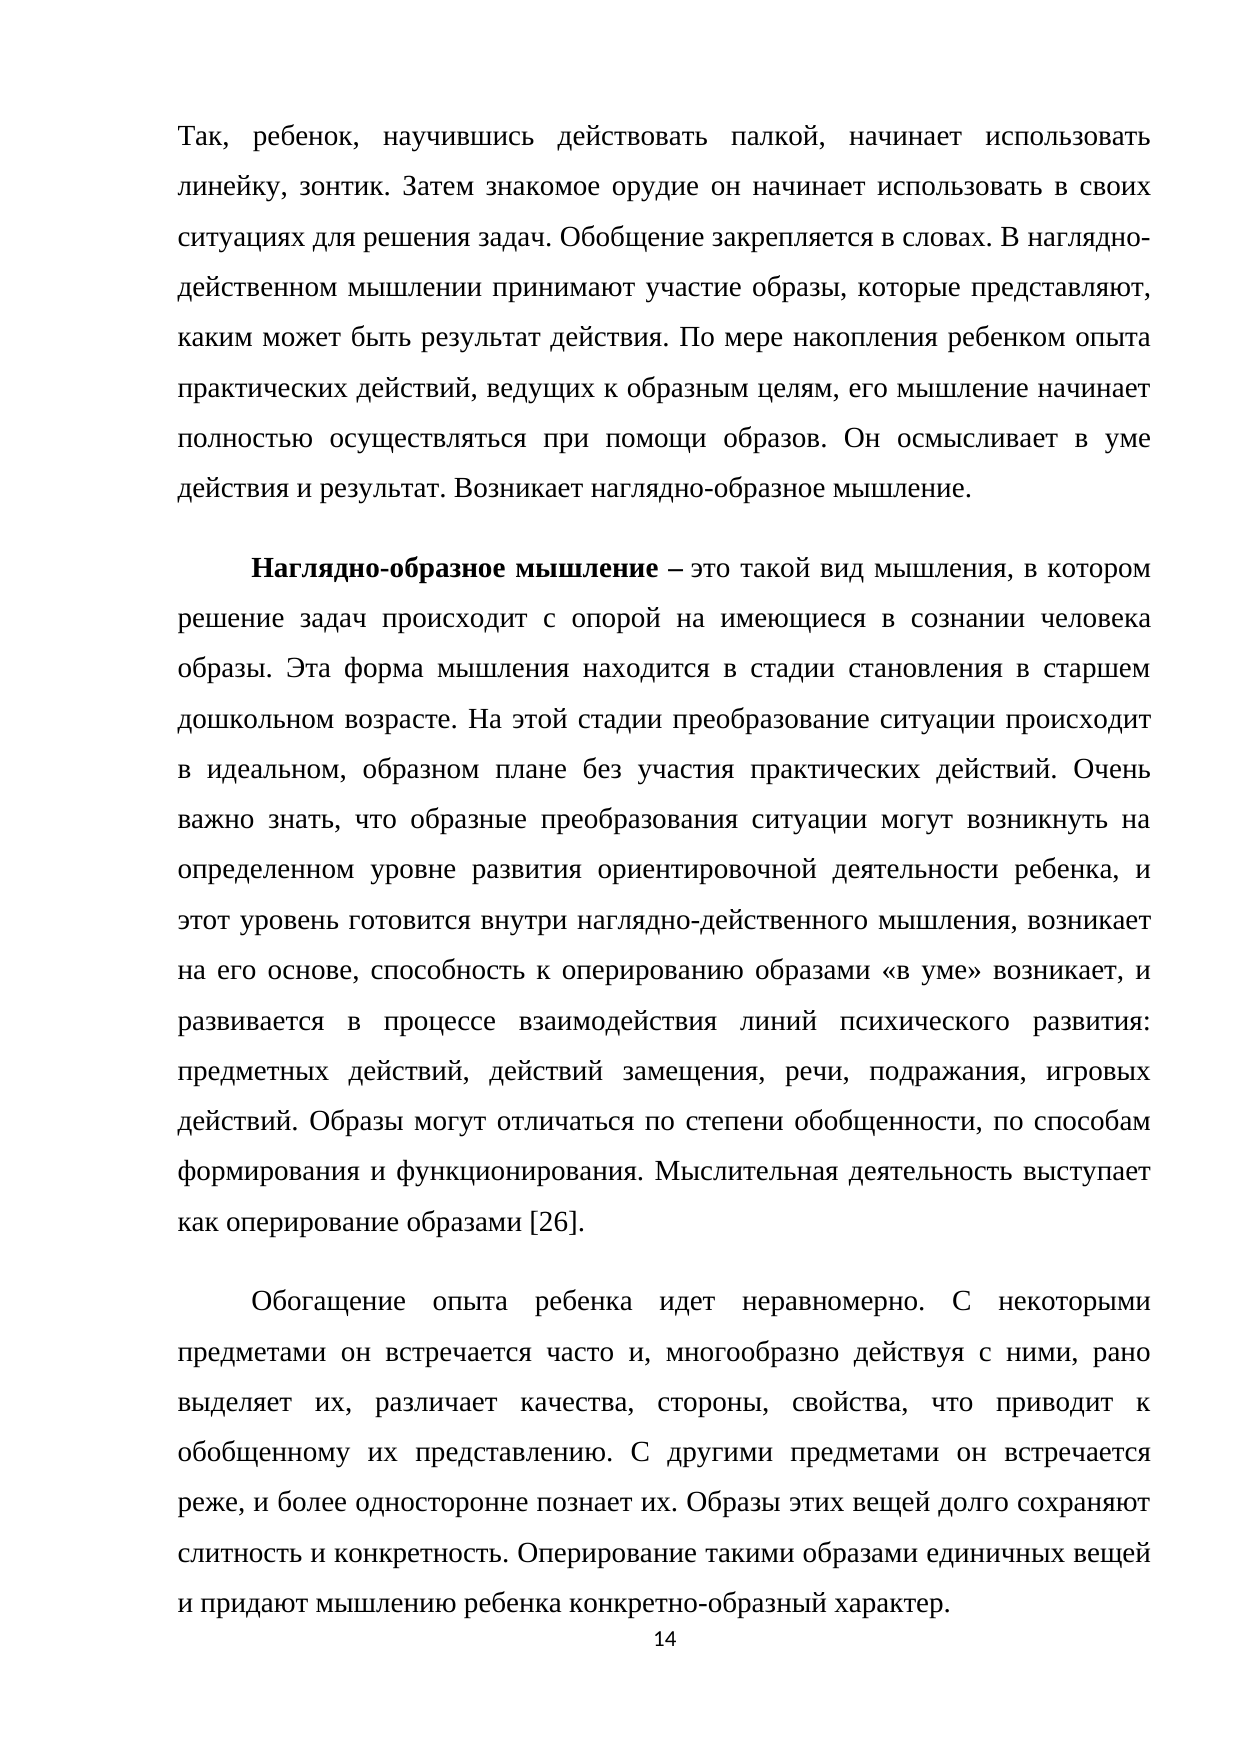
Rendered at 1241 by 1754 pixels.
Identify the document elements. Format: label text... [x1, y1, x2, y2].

text Наглядно-образное мышление – это такой вид мышления, в котором решение задач происходит с опорой на имеющиеся в сознании человека образы. Эта форма мышления находится в стадии становления в старшем дошкольном возрасте. На этой стадии преобразование ситуации происходит в идеальном, образном плане без участия практических действий. Очень важно знать, что образные преобразования ситуации могут возникнуть на определенном уровне развития ориентировочной деятельности ребенка, и этот уровень готовится внутри наглядно-действенного мышления, возникает на его основе, способность к оперированию образами «в уме» возникает, и развивается в процессе взаимодействия линий психического развития: предметных действий, действий замещения, речи, подражания, игровых действий. Образы могут отличаться по степени обобщенности, по способам формирования и функционирования. Мыслительная деятельность выступает как оперирование образами [26]. [177, 550, 1152, 1237]
text Обогащение опыта ребенка идет неравномерно. С некоторыми предметами он встречается часто и, многообразно действуя с ними, рано выделяет их, различает качества, стороны, свойства, что приводит к обобщенному их представлению. С другими предметами он встречается реже, и более односторонне познает их. Образы этих вещей долго сохраняют слитность и конкретность. Оперирование такими образами единичных вещей и придают мышлению ребенка конкретно-образный характер. [177, 1283, 1152, 1619]
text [177, 118, 1152, 504]
